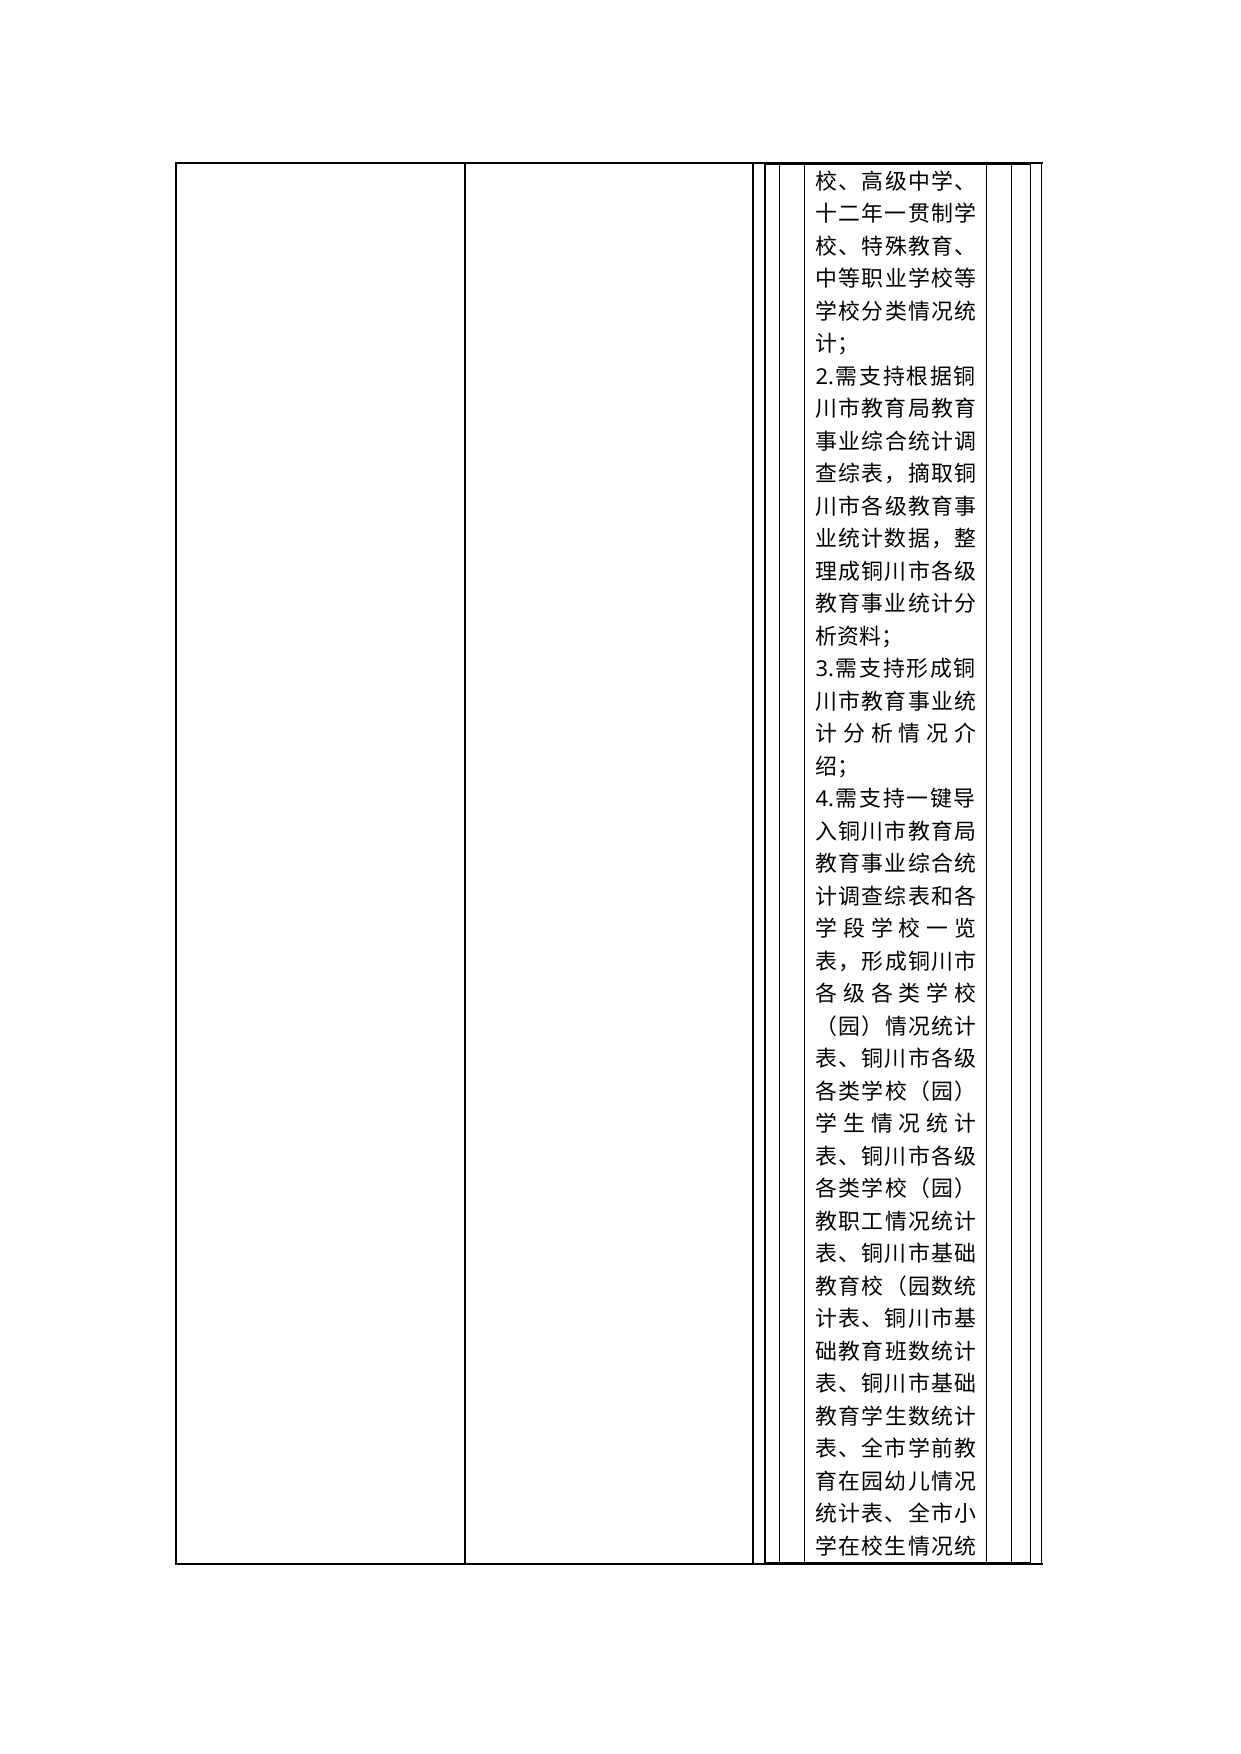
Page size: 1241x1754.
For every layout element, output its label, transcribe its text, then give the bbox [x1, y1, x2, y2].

table_cell [805, 165, 986, 1562]
table_cell [754, 164, 764, 1563]
table_cell [466, 164, 752, 1563]
table_cell 1 [177, 164, 464, 1563]
table_cell [780, 165, 804, 1562]
table_cell [987, 165, 1011, 1562]
table_cell [1012, 165, 1030, 1562]
table_cell [1031, 164, 1041, 1563]
table_cell [766, 165, 779, 1562]
